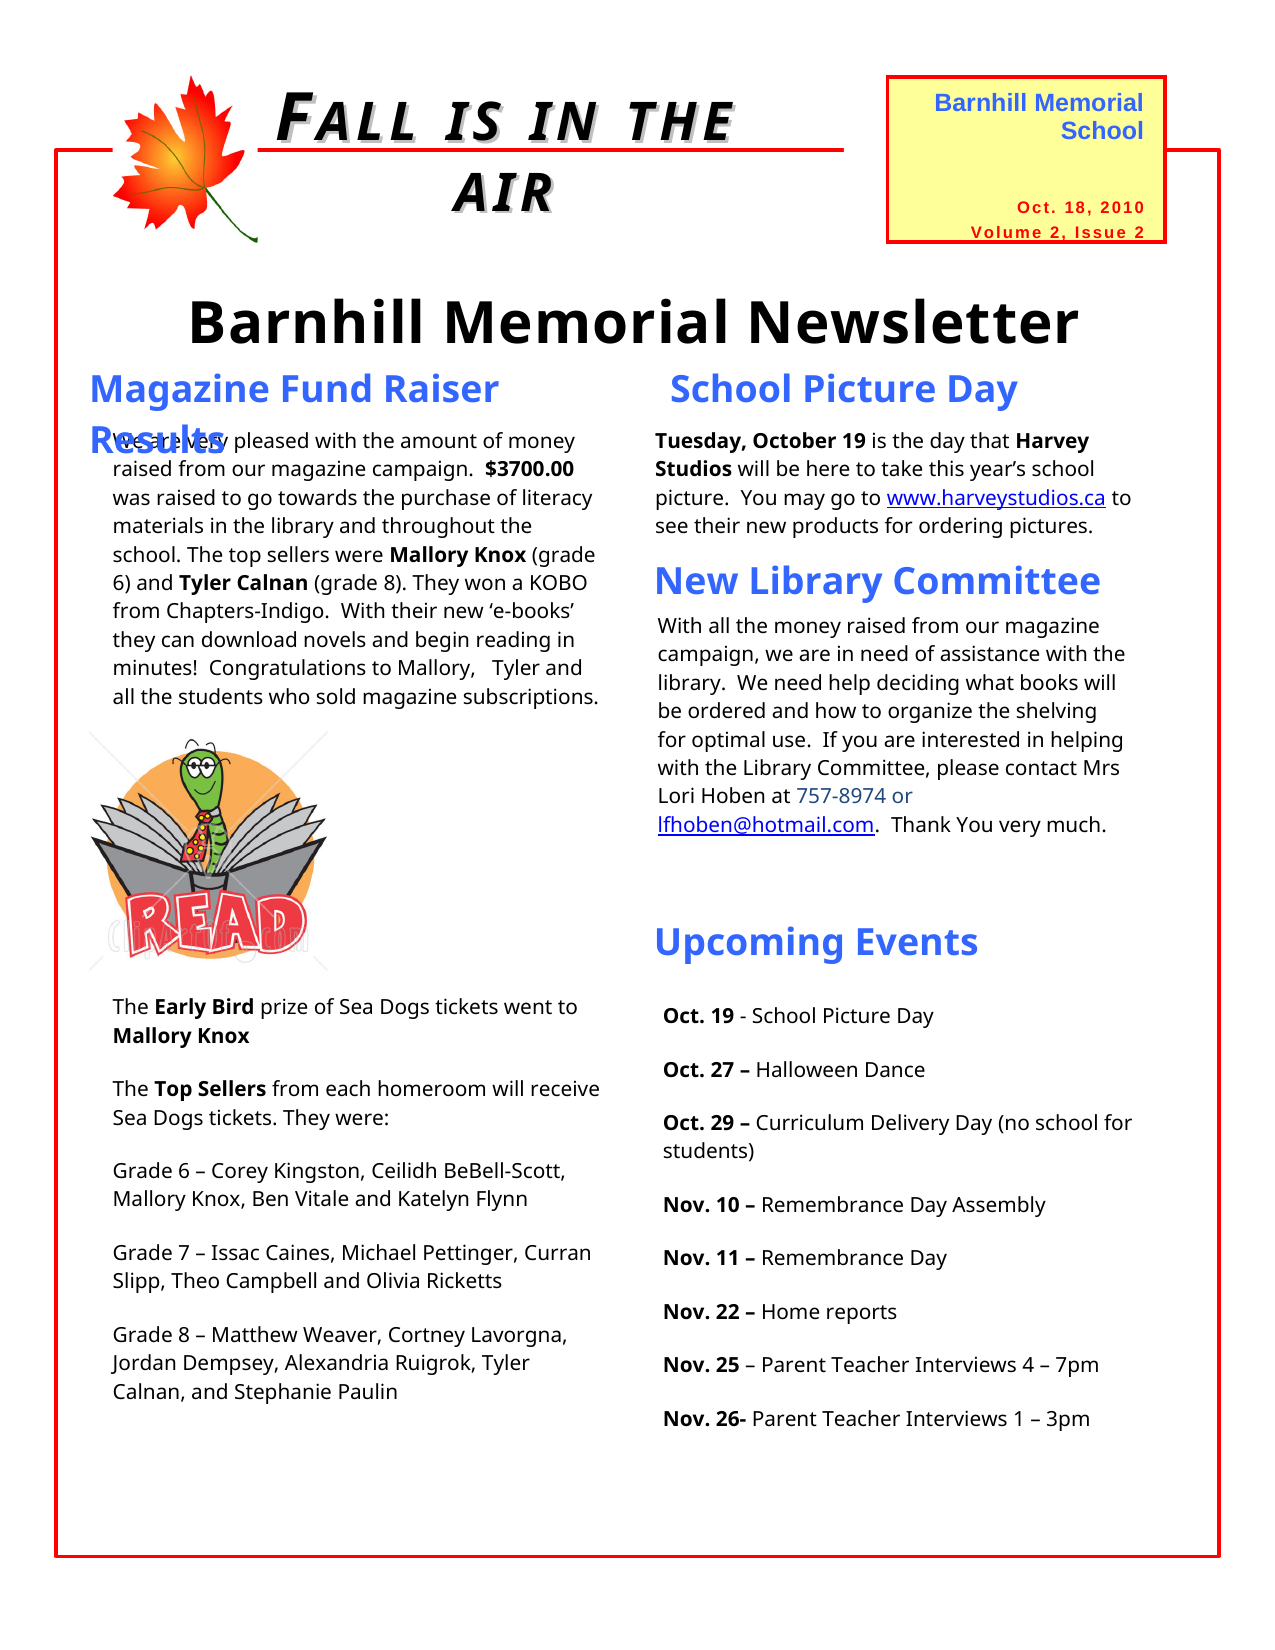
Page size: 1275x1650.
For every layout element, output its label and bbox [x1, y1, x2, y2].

picture [112, 75, 258, 243]
picture [88, 731, 328, 971]
